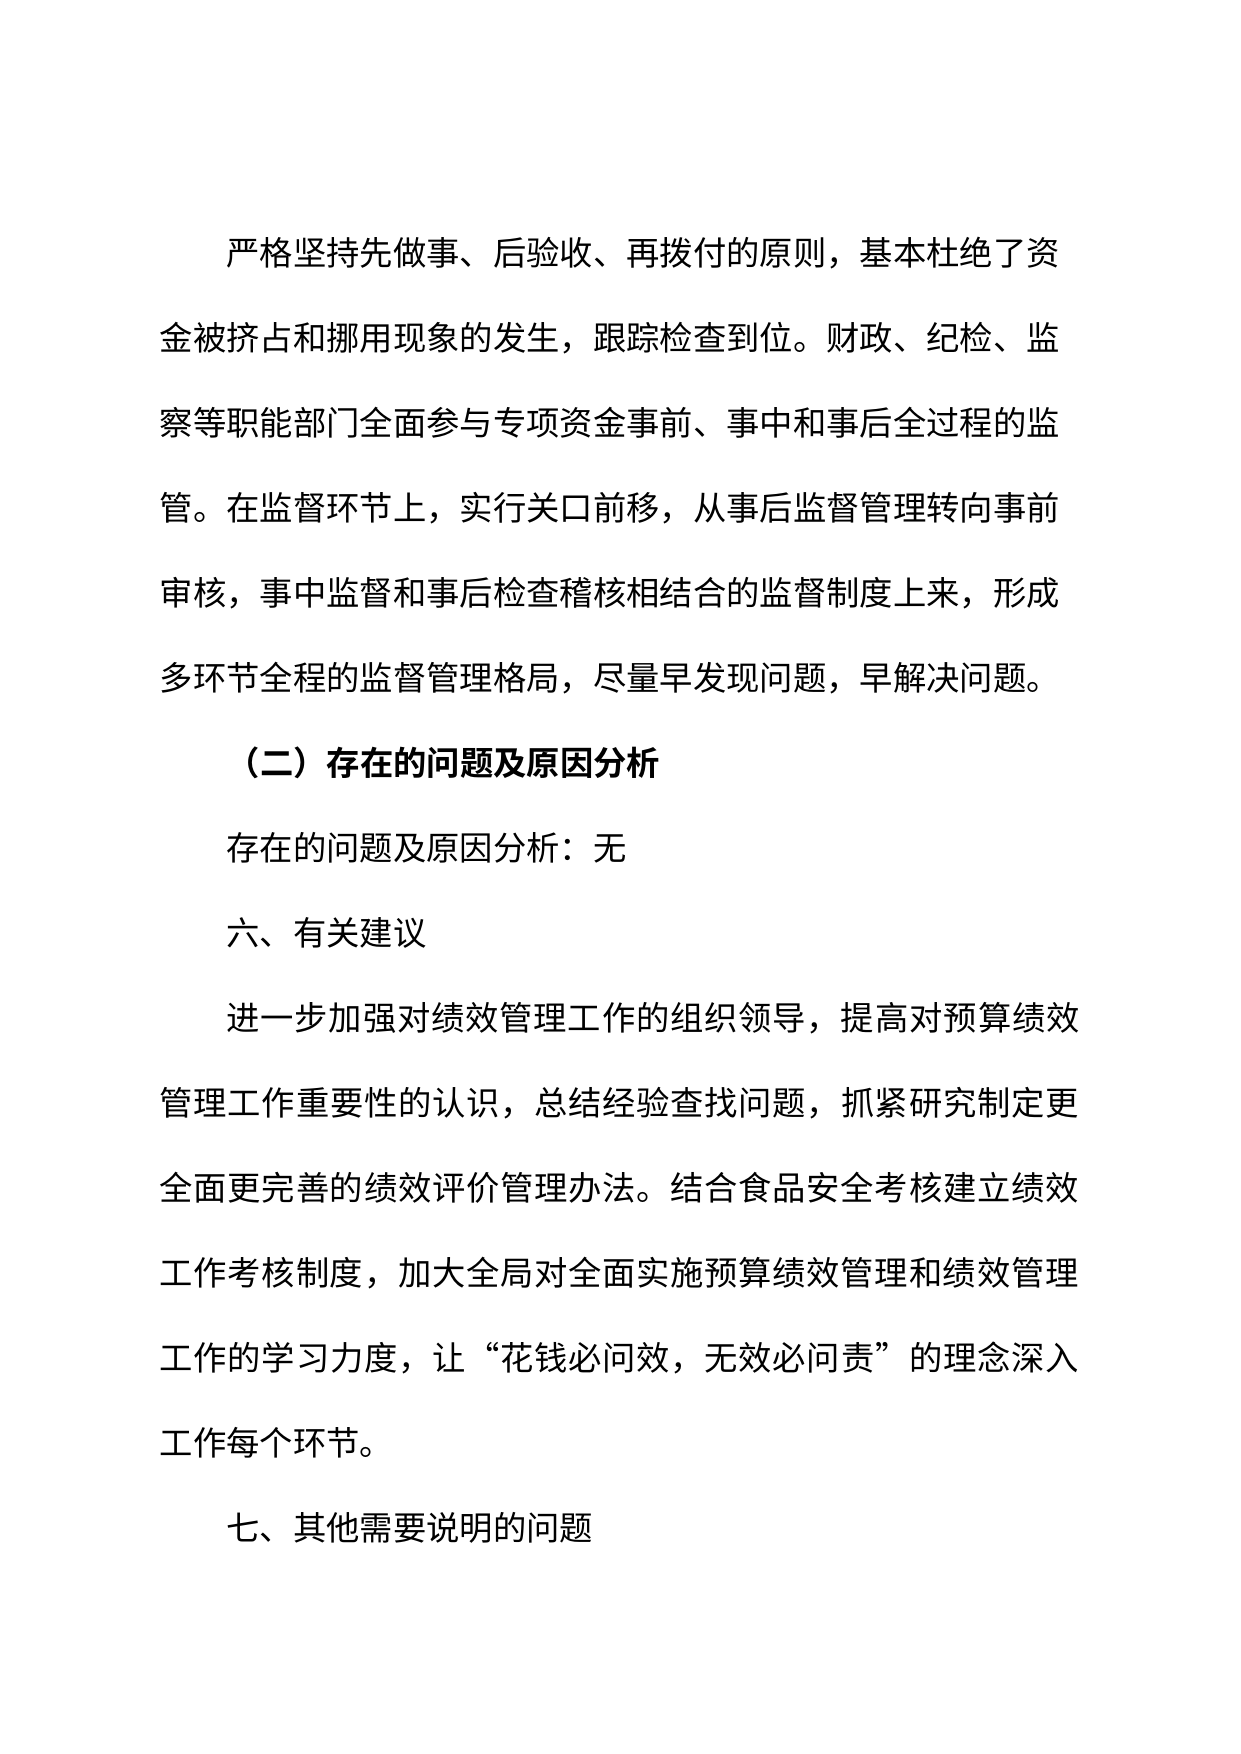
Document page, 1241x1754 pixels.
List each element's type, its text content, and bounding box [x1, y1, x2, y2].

list 其他需要说明的问题 [159, 1484, 1081, 1569]
list 存在的问题及原因分析 [159, 719, 1081, 804]
title 存在的问题及原因分析：无 [159, 804, 1081, 889]
title 严格坚持先做事、后验收、再拨付的原则，基本杜绝了资金被挤占和挪用现象的发生，跟踪检查到位。财政、纪检、监察等职能部门全面参与专项资金事前、事中和事后全过程的监管。在监督环节上，实行关口前移，从事后监督管理转向事前审核，事中监督和事后检查稽核相结合的监督制度上来，形成多环节全程的监督管理格局，尽量早发现问题，早解决问题。 [159, 209, 1081, 719]
list 进一步加强对绩效管理工作的组织领导，提高对预算绩效管理工作重要性的认识，总结经验查找问题，抓紧研究制定更全面更完善的绩效评价管理办法。结合食品安全考核建立绩效工作考核制度，加大全局对全面实施预算绩效管理和绩效管理工作的学习力度，让“花钱必问效，无效必问责”的理念深入工作每个环节。 [159, 974, 1081, 1484]
list 有关建议 [159, 889, 1081, 974]
